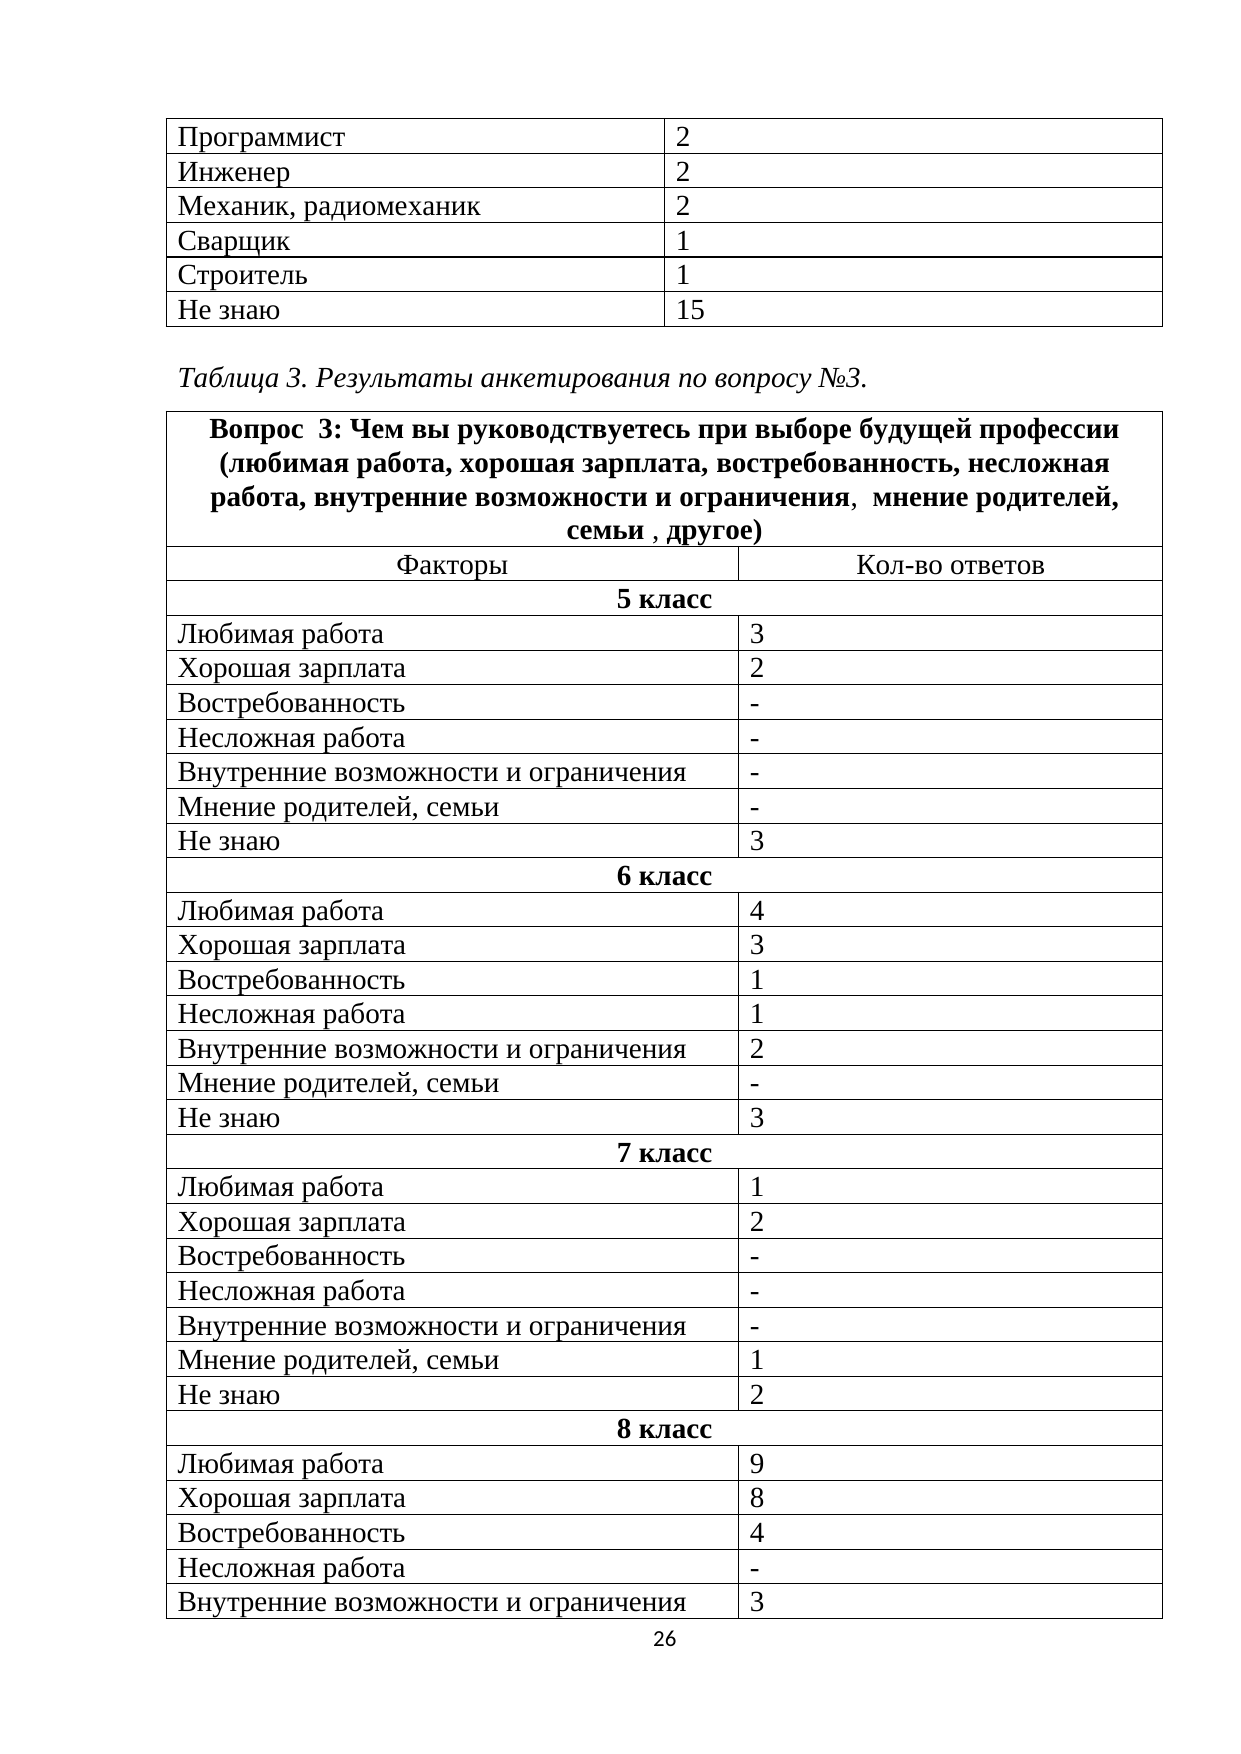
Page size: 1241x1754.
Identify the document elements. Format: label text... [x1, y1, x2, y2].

table_cell 5 класс [167, 581, 1162, 615]
table_cell Любимая работа [167, 893, 738, 926]
table_cell Востребованность [167, 1239, 738, 1272]
table_cell Несложная работа [167, 996, 738, 1030]
table_cell Хорошая зарплата [167, 1204, 738, 1237]
table_cell Хорошая зарплата [167, 651, 738, 684]
subtitle Таблица 3. Результаты анкетирования по вопросу №3. [177, 360, 1152, 394]
table_cell 2 [665, 154, 1162, 187]
table_cell Хорошая зарплата [167, 1481, 738, 1514]
table_cell 3 [739, 616, 1162, 649]
table_cell 4 [739, 1515, 1162, 1549]
table_cell Мнение родителей, семьи [167, 1066, 738, 1099]
table_cell Любимая работа [167, 1169, 738, 1203]
table_cell Внутренние возможности и ограничения [167, 1584, 738, 1618]
table_cell Востребованность [167, 962, 738, 995]
table_cell Не знаю [167, 292, 664, 326]
table_cell 1 [739, 1342, 1162, 1376]
table_cell 2 [739, 1031, 1162, 1064]
table_cell 8 [739, 1481, 1162, 1514]
table_cell Востребованность [167, 1515, 738, 1549]
table_cell Востребованность [167, 685, 738, 719]
table_cell 1 [665, 223, 1162, 256]
table_cell 7 класс [167, 1135, 1162, 1168]
table_cell 1 [739, 996, 1162, 1030]
table_cell 1 [739, 1169, 1162, 1203]
table_cell 1 [739, 962, 1162, 995]
table_cell - [739, 1550, 1162, 1583]
table_cell 3 [739, 824, 1162, 857]
table_cell 2 [665, 188, 1162, 222]
table_cell 9 [739, 1446, 1162, 1479]
table_cell 3 [739, 1584, 1162, 1618]
table_cell - [739, 720, 1162, 753]
table_cell Не знаю [167, 1100, 738, 1134]
table_cell Несложная работа [167, 1550, 738, 1583]
table_cell Не знаю [167, 1377, 738, 1410]
table_cell - [739, 754, 1162, 788]
table_cell Программист [167, 119, 664, 153]
table_cell Внутренние возможности и ограничения [167, 1031, 738, 1064]
table_cell 3 [739, 1100, 1162, 1134]
table_cell Факторы [167, 547, 738, 580]
table_cell Хорошая зарплата [167, 927, 738, 961]
table_cell Кол-во ответов [739, 547, 1162, 580]
table_cell Внутренние возможности и ограничения [167, 1308, 738, 1341]
table_cell Любимая работа [167, 1446, 738, 1479]
table_cell - [739, 1273, 1162, 1307]
table_cell Инженер [167, 154, 664, 187]
table_cell - [739, 789, 1162, 822]
table_cell 4 [739, 893, 1162, 926]
table_cell Строитель [167, 258, 664, 291]
table_cell Несложная работа [167, 1273, 738, 1307]
table_cell 2 [739, 651, 1162, 684]
table_cell Мнение родителей, семьи [167, 1342, 738, 1376]
table_cell Не знаю [167, 824, 738, 857]
table_cell - [739, 685, 1162, 719]
table_cell 6 класс [167, 858, 1162, 892]
table_cell 2 [739, 1204, 1162, 1237]
table_header Вопрос 3: Чем вы руководствуетесь при выборе будущей профессии (любимая работа, хорошая зарплата, востребованность, несложная работа, внутренние возможности и ограничения, мнение родителей, семьи , другое) [167, 412, 1162, 546]
table_cell Любимая работа [167, 616, 738, 649]
table_cell 2 [665, 119, 1162, 153]
table_cell 1 [665, 258, 1162, 291]
table_cell Внутренние возможности и ограничения [167, 754, 738, 788]
table_cell - [739, 1239, 1162, 1272]
table_cell 3 [739, 927, 1162, 961]
table_cell 15 [665, 292, 1162, 326]
table_cell Механик, радиомеханик [167, 188, 664, 222]
table_cell Сварщик [167, 223, 664, 256]
table_cell - [739, 1066, 1162, 1099]
table_cell 2 [739, 1377, 1162, 1410]
table_cell - [739, 1308, 1162, 1341]
table_cell Мнение родителей, семьи [167, 789, 738, 822]
table_cell 8 класс [167, 1411, 1162, 1445]
table_cell Несложная работа [167, 720, 738, 753]
